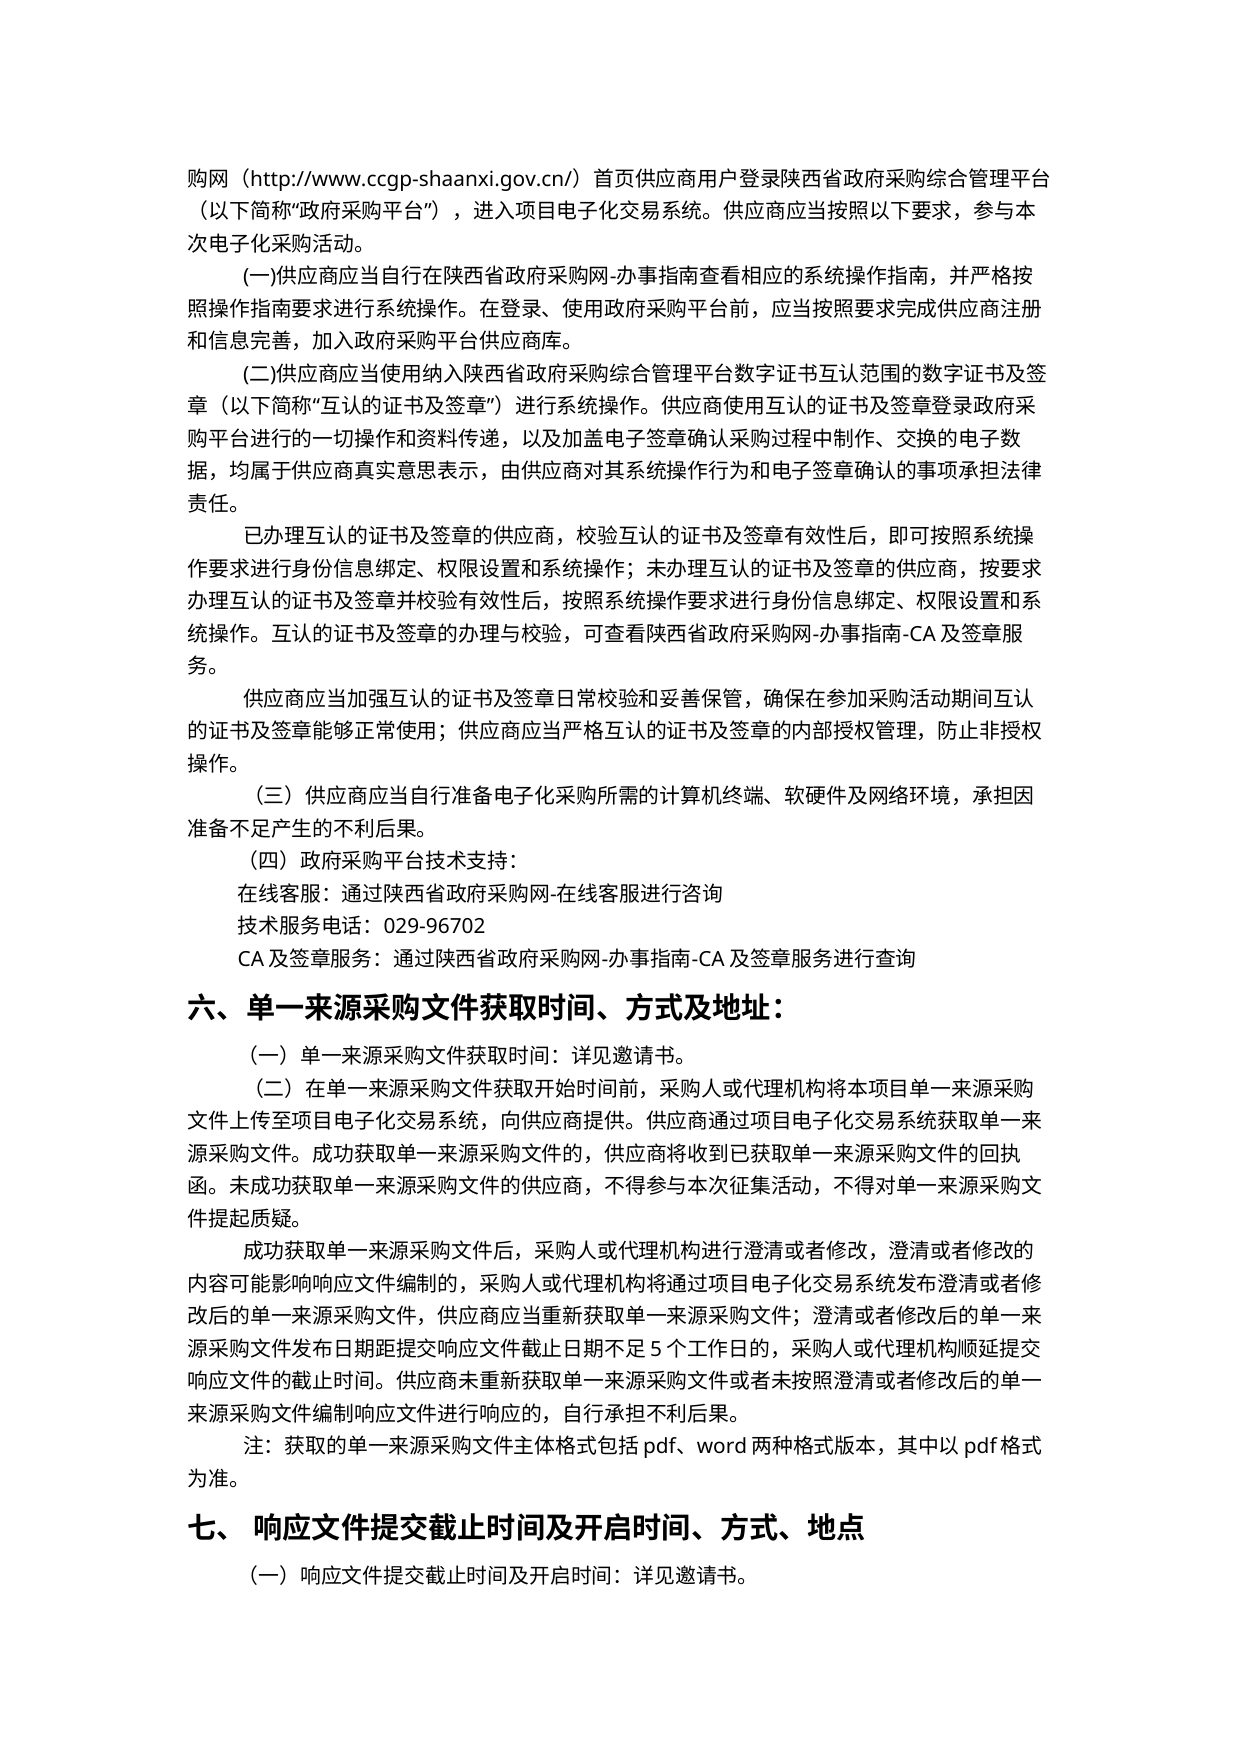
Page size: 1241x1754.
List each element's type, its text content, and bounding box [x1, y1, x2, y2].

text 七、 响应文件提交截止时间及开启时间、方式、地点 [187, 1494, 1053, 1559]
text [187, 162, 1053, 259]
text （四）政府采购平台技术支持： [187, 844, 1053, 877]
text (一)供应商应当自行在陕西省政府采购网-办事指南查看相应的系统操作指南，并严格按照操作指南要求进行系统操作。在登录、使用政府采购平台前，应当按照要求完成供应商注册和信息完善，加入政府采购平台供应商库。 [187, 259, 1053, 357]
text （三）供应商应当自行准备电子化采购所需的计算机终端、软硬件及网络环境，承担因准备不足产生的不利后果。 [187, 779, 1053, 844]
text 在线客服：通过陕西省政府采购网-在线客服进行咨询 [187, 877, 1053, 909]
text （一）响应文件提交截止时间及开启时间：详见邀请书。 [187, 1559, 1053, 1592]
text （二）在单一来源采购文件获取开始时间前，采购人或代理机构将本项目单一来源采购文件上传至项目电子化交易系统，向供应商提供。供应商通过项目电子化交易系统获取单一来源采购文件。成功获取单一来源采购文件的，供应商将收到已获取单一来源采购文件的回执函。未成功获取单一来源采购文件的供应商，不得参与本次征集活动，不得对单一来源采购文件提起质疑。 [187, 1072, 1053, 1234]
text CA及签章服务：通过陕西省政府采购网-办事指南-CA及签章服务进行查询 [187, 942, 1053, 974]
text 六、单一来源采购文件获取时间、方式及地址： [187, 974, 1053, 1039]
text 技术服务电话：029-96702 [187, 909, 1053, 942]
text (二)供应商应当使用纳入陕西省政府采购综合管理平台数字证书互认范围的数字证书及签章（以下简称“互认的证书及签章”）进行系统操作。供应商使用互认的证书及签章登录政府采购平台进行的一切操作和资料传递，以及加盖电子签章确认采购过程中制作、交换的电子数据，均属于供应商真实意思表示，由供应商对其系统操作行为和电子签章确认的事项承担法律责任。 [187, 357, 1053, 519]
text 成功获取单一来源采购文件后，采购人或代理机构进行澄清或者修改，澄清或者修改的内容可能影响响应文件编制的，采购人或代理机构将通过项目电子化交易系统发布澄清或者修改后的单一来源采购文件，供应商应当重新获取单一来源采购文件；澄清或者修改后的单一来源采购文件发布日期距提交响应文件截止日期不足5个工作日的，采购人或代理机构顺延提交响应文件的截止时间。供应商未重新获取单一来源采购文件或者未按照澄清或者修改后的单一来源采购文件编制响应文件进行响应的，自行承担不利后果。 [187, 1234, 1053, 1429]
text 注：获取的单一来源采购文件主体格式包括pdf、word两种格式版本，其中以pdf格式为准。 [187, 1429, 1053, 1494]
text 已办理互认的证书及签章的供应商，校验互认的证书及签章有效性后，即可按照系统操作要求进行身份信息绑定、权限设置和系统操作；未办理互认的证书及签章的供应商，按要求办理互认的证书及签章并校验有效性后，按照系统操作要求进行身份信息绑定、权限设置和系统操作。互认的证书及签章的办理与校验，可查看陕西省政府采购网-办事指南-CA及签章服务。 [187, 519, 1053, 682]
text 供应商应当加强互认的证书及签章日常校验和妥善保管，确保在参加采购活动期间互认的证书及签章能够正常使用；供应商应当严格互认的证书及签章的内部授权管理，防止非授权操作。 [187, 682, 1053, 779]
text （一）单一来源采购文件获取时间：详见邀请书。 [187, 1039, 1053, 1072]
